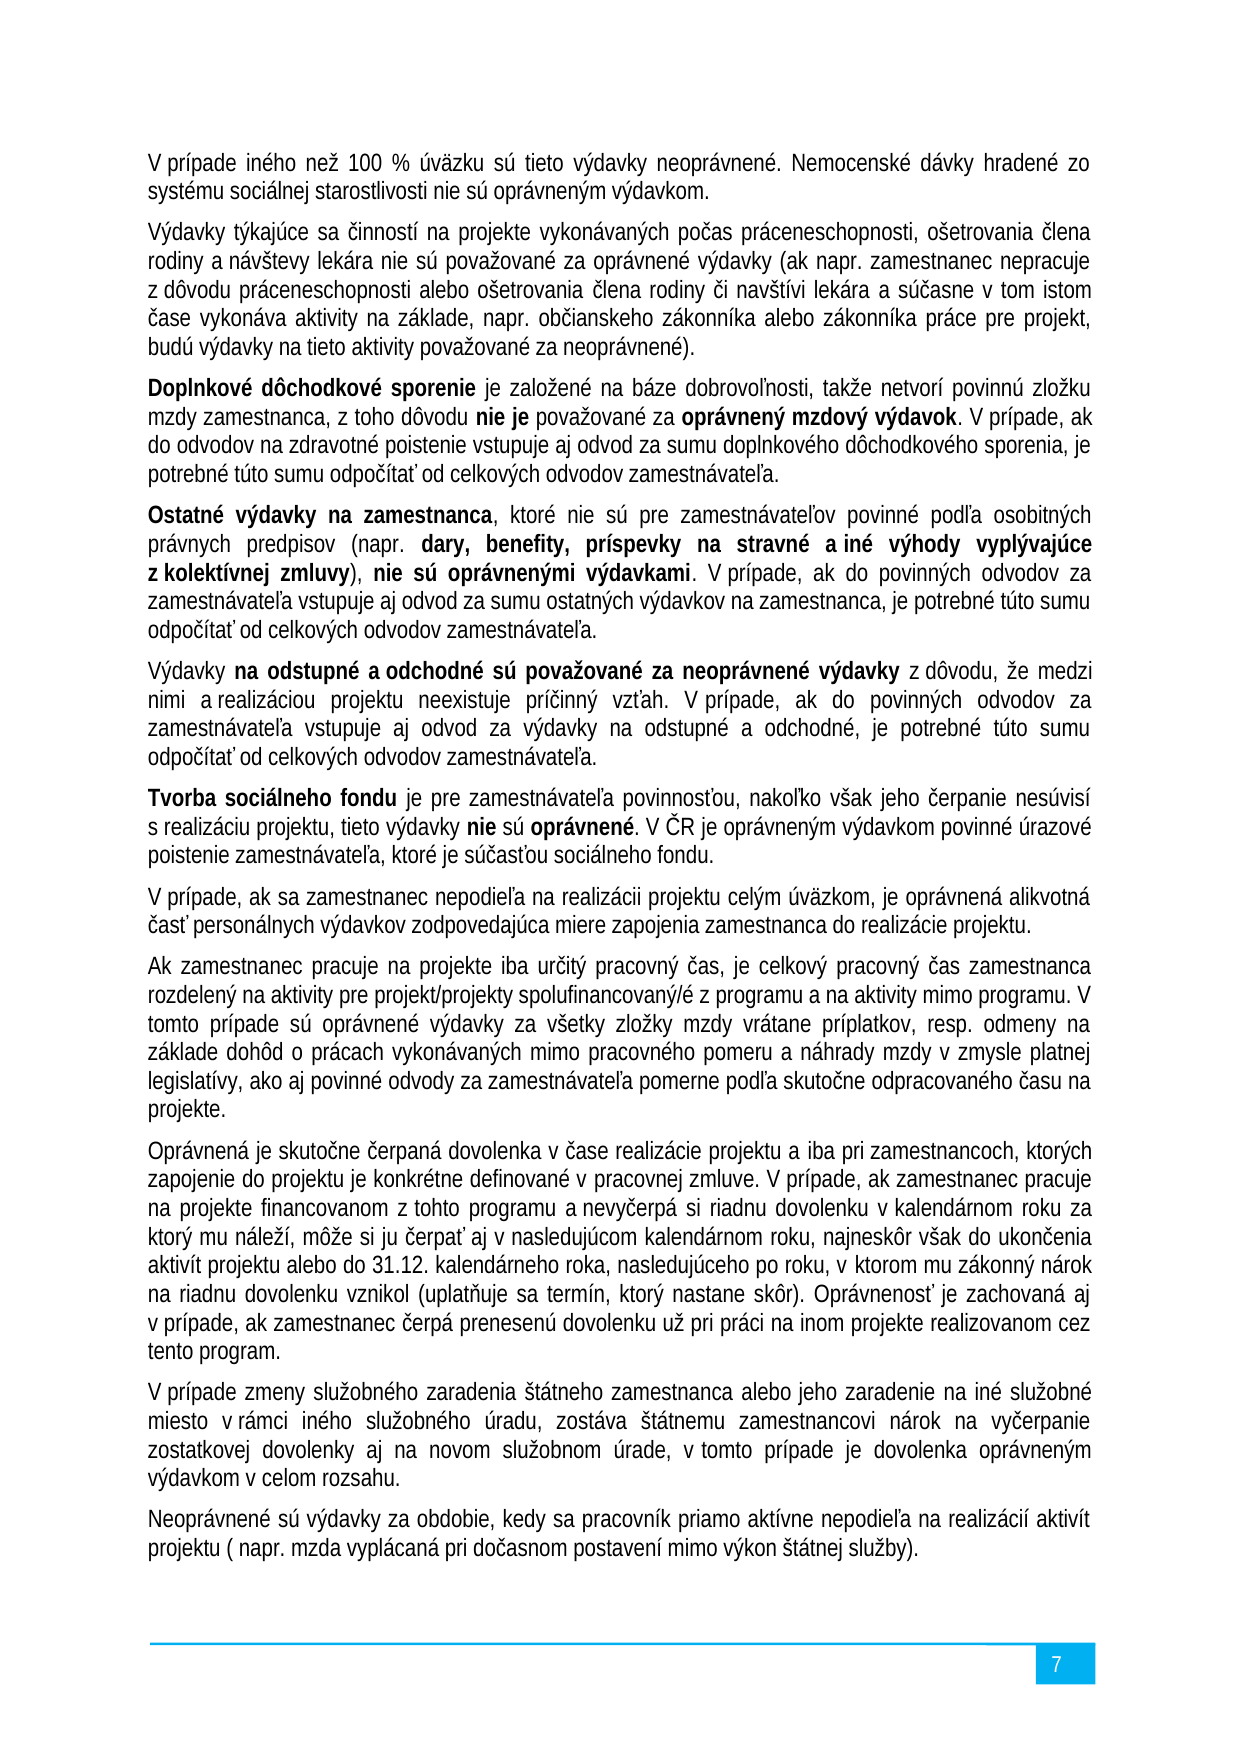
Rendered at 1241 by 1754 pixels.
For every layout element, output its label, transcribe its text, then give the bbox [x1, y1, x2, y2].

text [148, 148, 1093, 205]
list V prípade zmeny služobného zaradenia štátneho zamestnanca alebo jeho zaradenie na iné služobné miesto v rámci iného služobného úradu, zostáva štátnemu zamestnancovi nárok na vyčerpanie zostatkovej dovolenky aj na novom služobnom úrade, v tomto prípade je dovolenka oprávneným výdavkom v celom rozsahu. [148, 1377, 1093, 1492]
text Výdavky na odstupné a odchodné sú považované za neoprávnené výdavky z dôvodu, že medzi nimi a realizáciou projektu neexistuje príčinný vzťah. V prípade, ak do povinných odvodov za zamestnávateľa vstupuje aj odvod za výdavky na odstupné a odchodné, je potrebné túto sumu odpočítať od celkových odvodov zamestnávateľa. [148, 656, 1093, 771]
list Ak zamestnanec pracuje na projekte iba určitý pracovný čas, je celkový pracovný čas zamestnanca rozdelený na aktivity pre projekt/projekty spolufinancovaný/é z programu a na aktivity mimo programu. V tomto prípade sú oprávnené výdavky za všetky zložky mzdy vrátane príplatkov, resp. odmeny na základe dohôd o prácach vykonávaných mimo pracovného pomeru a náhrady mzdy v zmysle platnej legislatívy, ako aj povinné odvody za zamestnávateľa pomerne podľa skutočne odpracovaného času na projekte. [148, 951, 1093, 1123]
list Oprávnená je skutočne čerpaná dovolenka v čase realizácie projektu a iba pri zamestnancoch, ktorých zapojenie do projektu je konkrétne definované v pracovnej zmluve. V prípade, ak zamestnanec pracuje na projekte financovanom z tohto programu a nevyčerpá si riadnu dovolenku v kalendárnom roku za ktorý mu náleží, môže si ju čerpať aj v nasledujúcom kalendárnom roku, najneskôr však do ukončenia aktivít projektu alebo do 31.12. kalendárneho roka, nasledujúceho po roku, v ktorom mu zákonný nárok na riadnu dovolenku vznikol (uplatňuje sa termín, ktorý nastane skôr). Oprávnenosť je zachovaná aj v prípade, ak zamestnanec čerpá prenesenú dovolenku už pri práci na inom projekte realizovanom cez tento program. [148, 1136, 1093, 1365]
text Výdavky týkajúce sa činností na projekte vykonávaných počas práceneschopnosti, ošetrovania člena rodiny a návštevy lekára nie sú považované za oprávnené výdavky (ak napr. zamestnanec nepracuje z dôvodu práceneschopnosti alebo ošetrovania člena rodiny či navštívi lekára a súčasne v tom istom čase vykonáva aktivity na základe, napr. občianskeho zákonníka alebo zákonníka práce pre projekt, budú výdavky na tieto aktivity považované za neoprávnené). [148, 217, 1093, 361]
list Neoprávnené sú výdavky za obdobie, kedy sa pracovník priamo aktívne nepodieľa na realizácií aktivít projektu ( napr. mzda vyplácaná pri dočasnom postavení mimo výkon štátnej služby). [148, 1504, 1093, 1562]
text Tvorba sociálneho fondu je pre zamestnávateľa povinnosťou, nakoľko však jeho čerpanie nesúvisí s realizáciu projektu, tieto výdavky nie sú oprávnené. V ČR je oprávneným výdavkom povinné úrazové poistenie zamestnávateľa, ktoré je súčasťou sociálneho fondu. [148, 783, 1093, 869]
text Doplnkové dôchodkové sporenie je založené na báze dobrovoľnosti, takže netvorí povinnú zložku mzdy zamestnanca, z toho dôvodu nie je považované za oprávnený mzdový výdavok. V prípade, ak do odvodov na zdravotné poistenie vstupuje aj odvod za sumu doplnkového dôchodkového sporenia, je potrebné túto sumu odpočítať od celkových odvodov zamestnávateľa. [148, 373, 1093, 488]
text Ostatné výdavky na zamestnanca, ktoré nie sú pre zamestnávateľov povinné podľa osobitných právnych predpisov (napr. dary, benefity, príspevky na stravné a iné výhody vyplývajúce z kolektívnej zmluvy), nie sú oprávnenými výdavkami. V prípade, ak do povinných odvodov za zamestnávateľa vstupuje aj odvod za sumu ostatných výdavkov na zamestnanca, je potrebné túto sumu odpočítať od celkových odvodov zamestnávateľa. [148, 500, 1093, 643]
list V prípade, ak sa zamestnanec nepodieľa na realizácii projektu celým úväzkom, je oprávnená alikvotná časť personálnych výdavkov zodpovedajúca miere zapojenia zamestnanca do realizácie projektu. [148, 881, 1093, 939]
